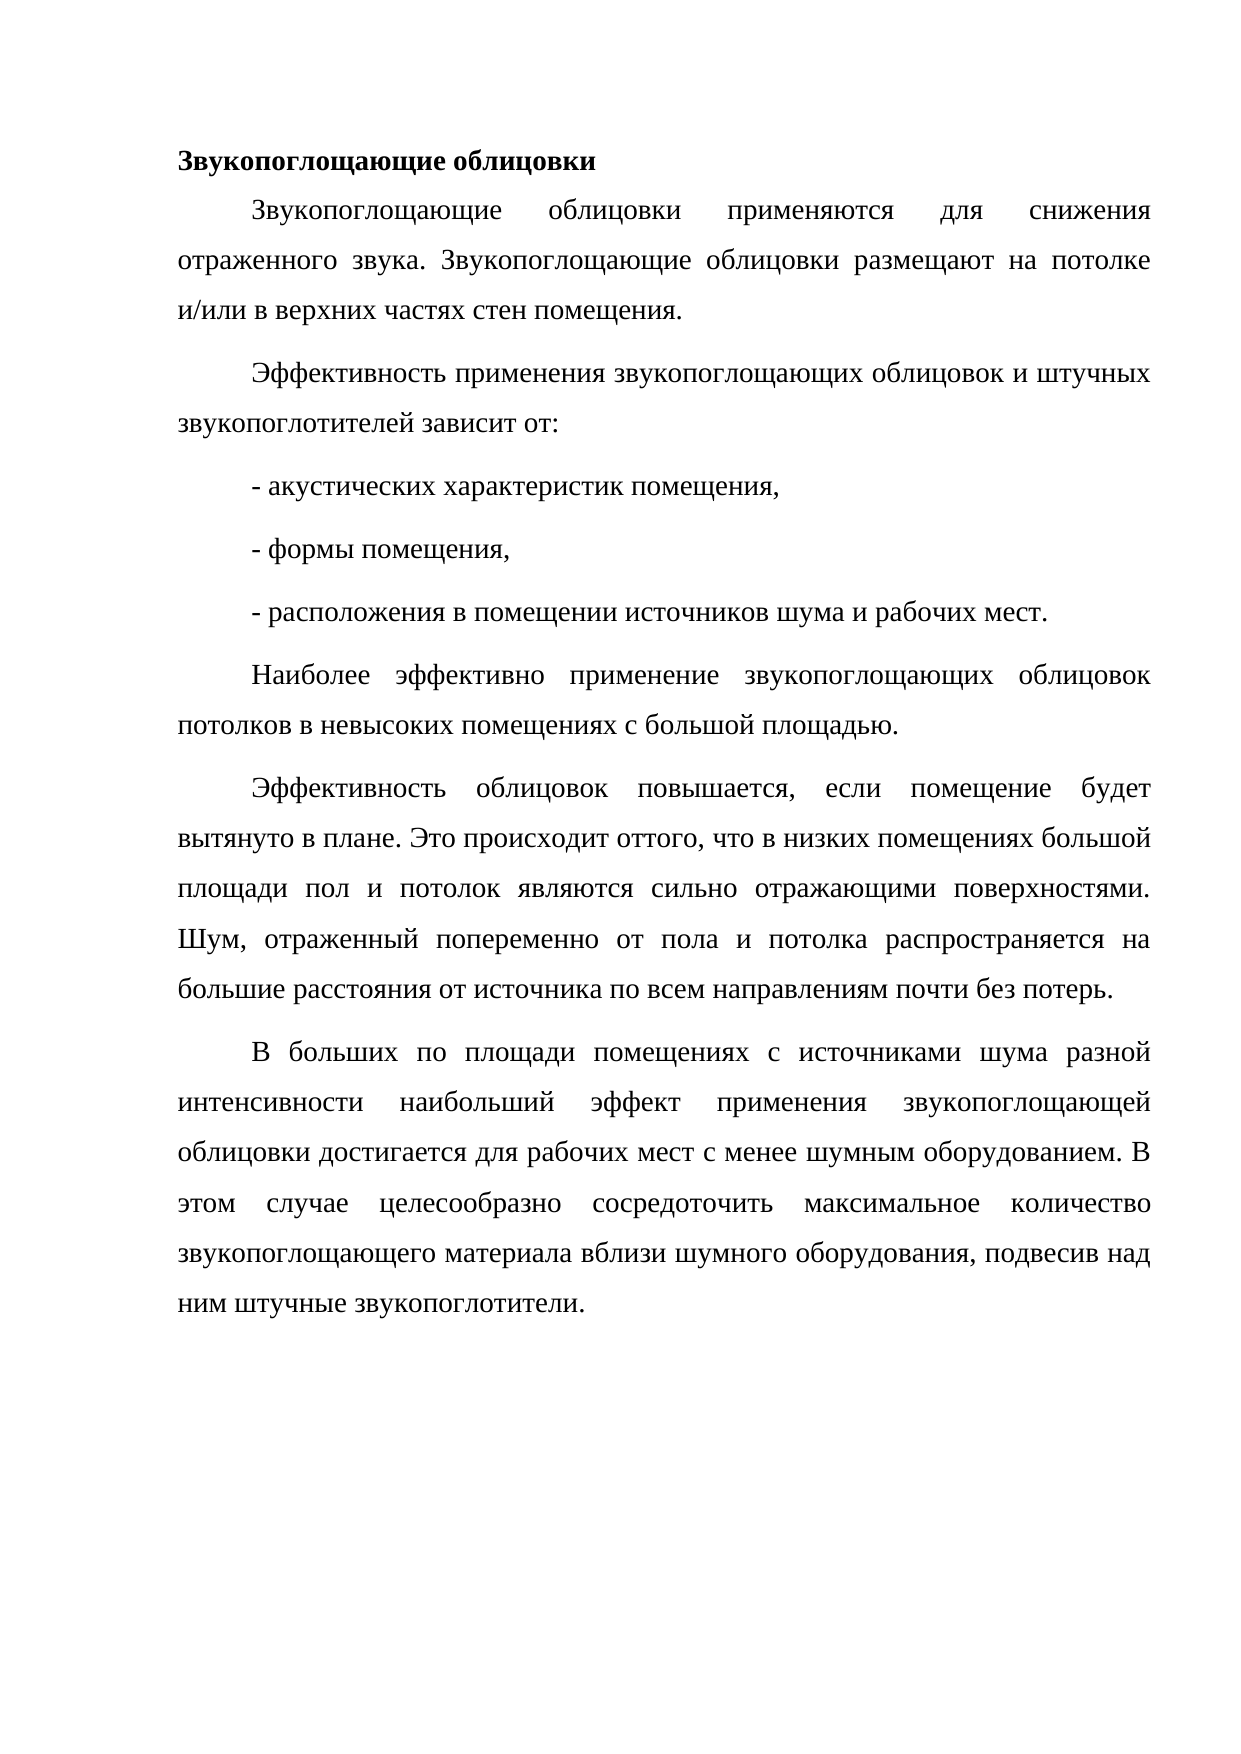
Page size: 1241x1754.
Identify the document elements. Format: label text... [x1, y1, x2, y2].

text Звукопоглощающие облицовки [177, 143, 1152, 177]
text Эффективность применения звукопоглощающих облицовок и штучных звукопоглотителей зависит от: [177, 355, 1152, 439]
text Наиболее эффективно применение звукопоглощающих облицовок потолков в невысоких помещениях с большой площадью. [177, 657, 1152, 741]
text В больших по площади помещениях с источниками шума разной интенсивности наибольший эффект применения звукопоглощающей облицовки достигается для рабочих мест с менее шумным оборудованием. В этом случае целесообразно сосредоточить максимальное количество звукопоглощающего материала вблизи шумного оборудования, подвесив над ним штучные звукопоглотители. [177, 1034, 1152, 1319]
text - формы помещения, [177, 531, 1152, 565]
text Эффективность облицовок повышается, если помещение будет вытянуто в плане. Это происходит оттого, что в низких помещениях большой площади пол и потолок являются сильно отражающими поверхностями. Шум, отраженный попеременно от пола и потолка распространяется на большие расстояния от источника по всем направлениям почти без потерь. [177, 770, 1152, 1005]
text Звукопоглощающие облицовки применяются для снижения отраженного звука. Звукопоглощающие облицовки размещают на потолке и/или в верхних частях стен помещения. [177, 192, 1152, 326]
text - расположения в помещении источников шума и рабочих мест. [177, 594, 1152, 627]
text - акустических характеристик помещения, [177, 468, 1152, 502]
